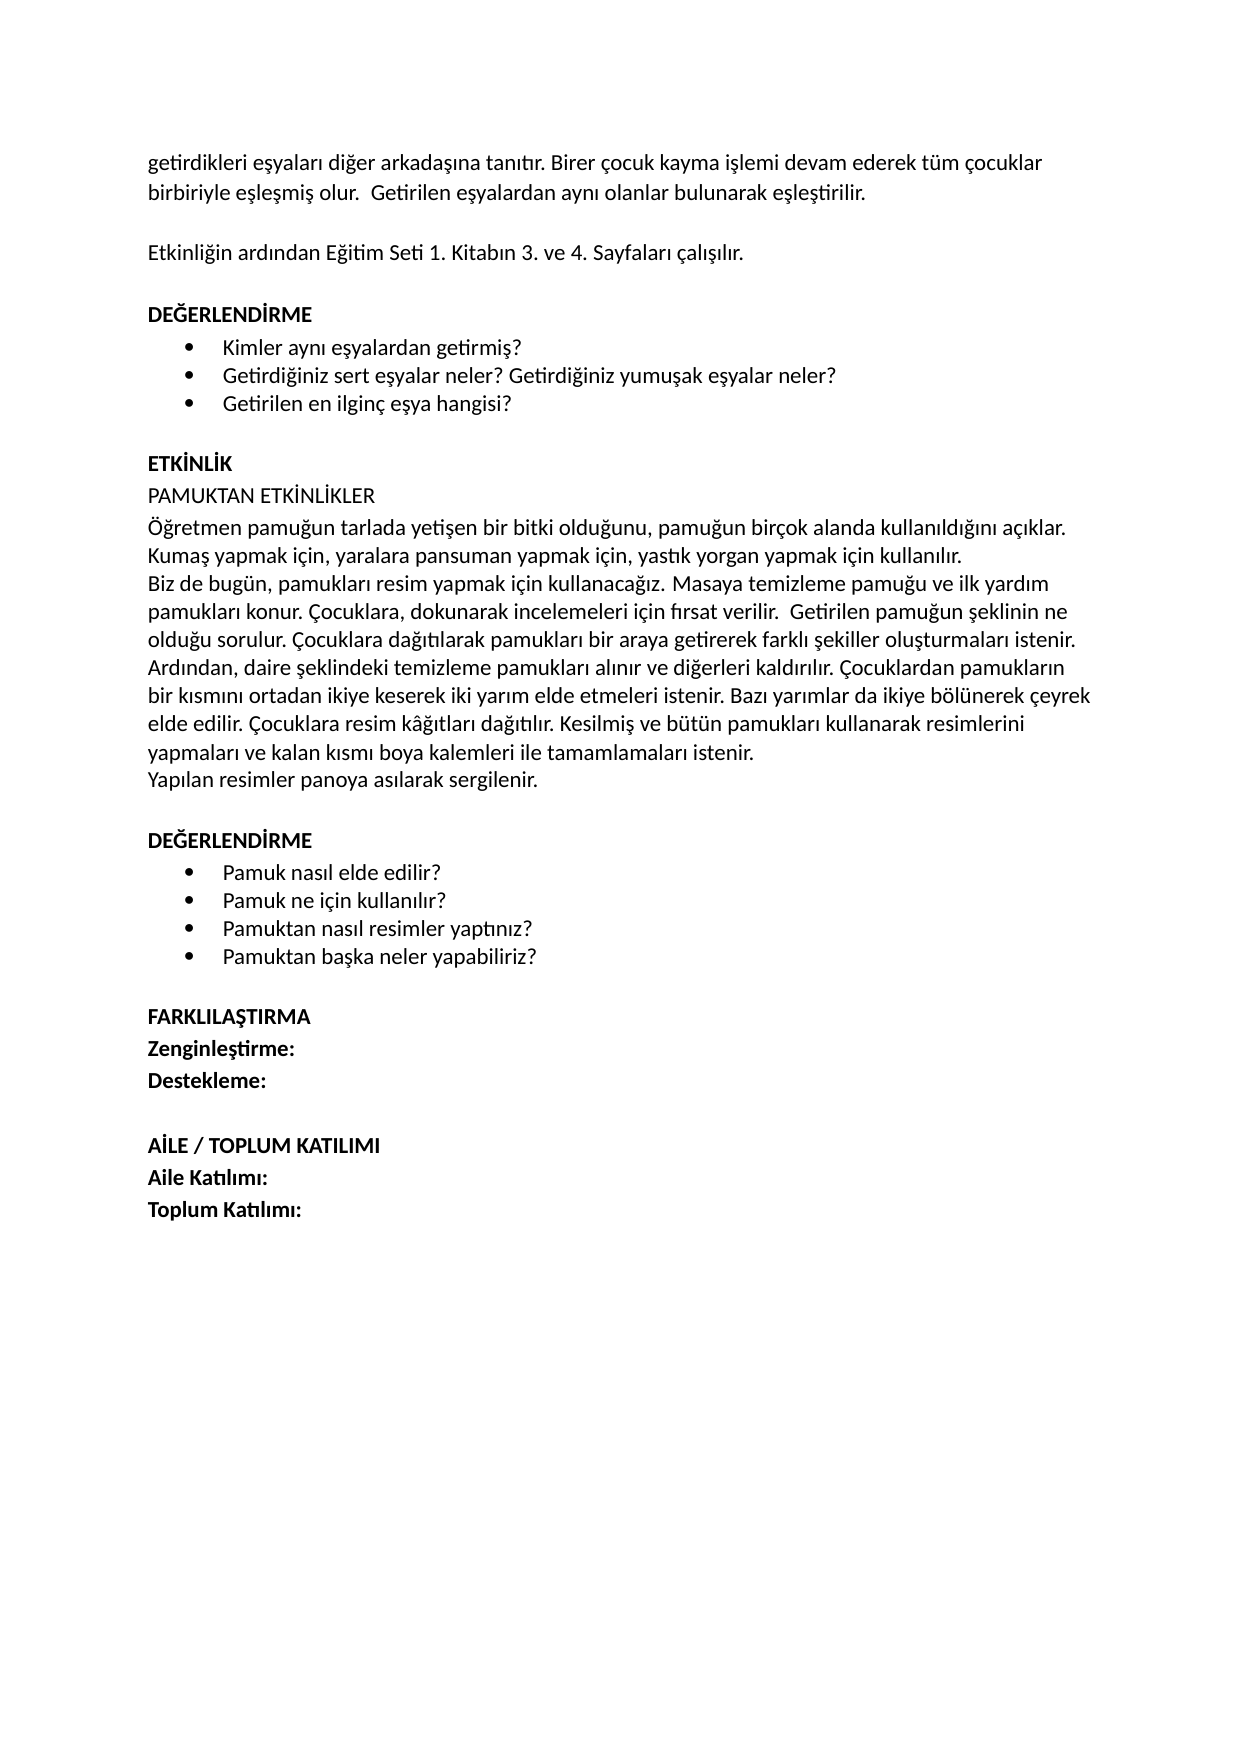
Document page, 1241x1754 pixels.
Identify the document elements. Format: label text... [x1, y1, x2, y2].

text FARKLILAŞTIRMA [148, 1002, 1093, 1030]
list Getirilen en ilginç eşya hangisi? [185, 389, 1093, 417]
text ETKİNLİK [148, 449, 1093, 477]
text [148, 148, 1093, 206]
text Aile Katılımı: [148, 1163, 1093, 1191]
list Pamuk ne için kullanılır? [185, 886, 1093, 914]
list Kimler aynı eşyalardan getirmiş? [185, 333, 1093, 361]
text DEĞERLENDİRME [148, 826, 1093, 854]
list Pamuk nasıl elde edilir? [185, 858, 1093, 886]
text Biz de bugün, pamukları resim yapmak için kullanacağız. Masaya temizleme pamuğu ve ilk yardım pamukları konur. Çocuklara, dokunarak incelemeleri için fırsat verilir. Getirilen pamuğun şeklinin ne olduğu sorulur. Çocuklara dağıtılarak pamukları bir araya getirerek farklı şekiller oluşturmaları istenir. [148, 569, 1093, 653]
text Destekleme: [148, 1067, 1093, 1095]
list Pamuktan nasıl resimler yaptınız? [185, 914, 1093, 942]
text Yapılan resimler panoya asılarak sergilenir. [148, 766, 1093, 794]
text Toplum Katılımı: [148, 1195, 1093, 1223]
text PAMUKTAN ETKİNLİKLER [148, 481, 1093, 509]
text Etkinliğin ardından Eğitim Seti 1. Kitabın 3. ve 4. Sayfaları çalışılır. [148, 238, 1093, 266]
list Getirdiğiniz sert eşyalar neler? Getirdiğiniz yumuşak eşyalar neler? [185, 361, 1093, 389]
list Pamuktan başka neler yapabiliriz? [185, 942, 1093, 970]
text AİLE / TOPLUM KATILIMI [148, 1131, 1093, 1159]
text Öğretmen pamuğun tarlada yetişen bir bitki olduğunu, pamuğun birçok alanda kullanıldığını açıklar. Kumaş yapmak için, yaralara pansuman yapmak için, yastık yorgan yapmak için kullanılır. [148, 513, 1093, 569]
text Ardından, daire şeklindeki temizleme pamukları alınır ve diğerleri kaldırılır. Çocuklardan pamukların bir kısmını ortadan ikiye keserek iki yarım elde etmeleri istenir. Bazı yarımlar da ikiye bölünerek çeyrek elde edilir. Çocuklara resim kâğıtları dağıtılır. Kesilmiş ve bütün pamukları kullanarak resimlerini yapmaları ve kalan kısmı boya kalemleri ile tamamlamaları istenir. [148, 653, 1093, 766]
text Zenginleştirme: [148, 1034, 1093, 1062]
text DEĞERLENDİRME [148, 301, 1093, 329]
